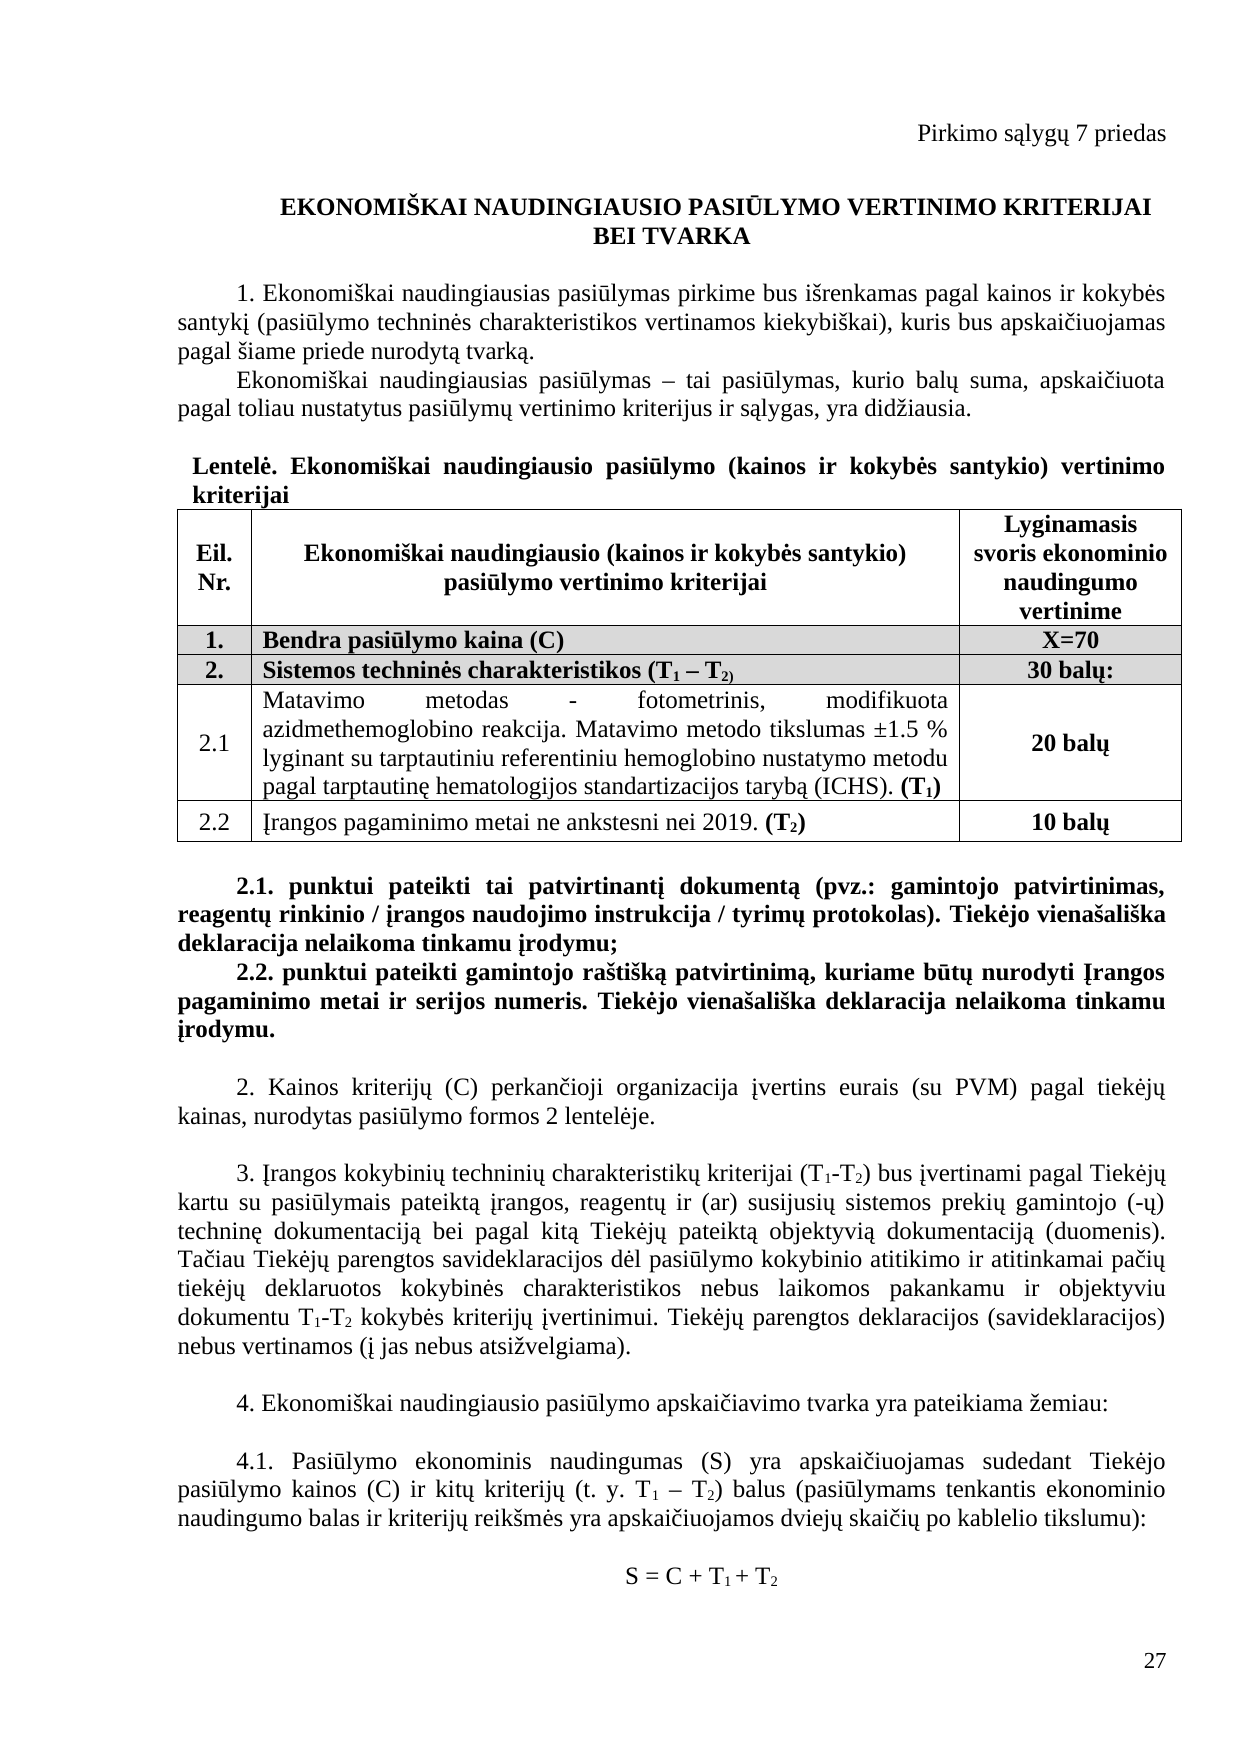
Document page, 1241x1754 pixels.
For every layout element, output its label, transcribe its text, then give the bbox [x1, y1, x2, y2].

table_cell 2. [178, 655, 251, 684]
table_header Eil.Nr. [178, 510, 251, 624]
table_cell Bendra pasiūlymo kaina (C) [252, 626, 959, 654]
table_cell 1. [178, 626, 251, 654]
table_cell 30 balų: [960, 655, 1181, 684]
text 4.1. Pasiūlymo ekonominis naudingumas (S) yra apskaičiuojamas sudedant Tiekėjo pasiūlymo kainos (C) ir kitų kriterijų (t. y. T1 – T2) balus (pasiūlymams tenkantis ekonominio naudingumo balas ir kriterijų reikšmės yra apskaičiuojamos dviejų skaičių po kablelio tikslumu): [177, 1446, 1166, 1532]
text EKONOMIŠKAI NAUDINGIAUSIO PASIŪLYMO VERTINIMO KRITERIJAI BEI TVARKA [177, 192, 1166, 250]
text Lentelė. Ekonomiškai naudingiausio pasiūlymo (kainos ir kokybės santykio) vertinimo kriterijai [192, 451, 1166, 508]
table_cell 2.2 [178, 801, 251, 841]
table_header Ekonomiškai naudingiausio (kainos ir kokybės santykio) pasiūlymo vertinimo kriterijai [252, 510, 959, 624]
text 2.2. punktui pateikti gamintojo raštišką patvirtinimą, kuriame būtų nurodyti Įrangos pagaminimo metai ir serijos numeris. Tiekėjo vienašališka deklaracija nelaikoma tinkamu įrodymu. [177, 957, 1166, 1043]
text Pirkimo sąlygų 7 priedas [177, 118, 1166, 147]
table_header Lyginamasis svoris ekonominio naudingumo vertinime [960, 510, 1181, 624]
table_cell 20 balų [960, 685, 1181, 800]
text 2. Kainos kriterijų (C) perkančioji organizacija įvertins eurais (su PVM) pagal tiekėjų kainas, nurodytas pasiūlymo formos 2 lentelėje. [177, 1072, 1166, 1129]
table_cell Įrangos pagaminimo metai ne ankstesni nei 2019. (T2) [252, 801, 959, 841]
table_cell X=70 [960, 626, 1181, 654]
text Ekonomiškai naudingiausias pasiūlymas – tai pasiūlymas, kurio balų suma, apskaičiuota pagal toliau nustatytus pasiūlymų vertinimo kriterijus ir sąlygas, yra didžiausia. [177, 365, 1166, 422]
text 2.1. punktui pateikti tai patvirtinantį dokumentą (pvz.: gamintojo patvirtinimas, reagentų rinkinio / įrangos naudojimo instrukcija / tyrimų protokolas). Tiekėjo vienašališka deklaracija nelaikoma tinkamu įrodymu; [177, 871, 1166, 957]
table_cell Sistemos techninės charakteristikos (T1 – T2) [252, 655, 959, 684]
table_cell Matavimo metodas - fotometrinis, modifikuota azidmethemoglobino reakcija. Matavimo metodo tikslumas ±1.5 % lyginant su tarptautiniu referentiniu hemoglobino nustatymo metodu pagal tarptautinę hematologijos standartizacijos tarybą (ICHS). (T1) [252, 685, 959, 800]
table_cell 10 balų [960, 801, 1181, 841]
table_cell 2.1 [178, 685, 251, 800]
text S = C + T1 + T2 [177, 1561, 1166, 1589]
text 1. Ekonomiškai naudingiausias pasiūlymas pirkime bus išrenkamas pagal kainos ir kokybės santykį (pasiūlymo techninės charakteristikos vertinamos kiekybiškai), kuris bus apskaičiuojamas pagal šiame priede nurodytą tvarką. [177, 278, 1166, 365]
text 3. Įrangos kokybinių techninių charakteristikų kriterijai (T1-T2) bus įvertinami pagal Tiekėjų kartu su pasiūlymais pateiktą įrangos, reagentų ir (ar) susijusių sistemos prekių gamintojo (-ų) techninę dokumentaciją bei pagal kitą Tiekėjų pateiktą objektyvią dokumentaciją (duomenis). Tačiau Tiekėjų parengtos savideklaracijos dėl pasiūlymo kokybinio atitikimo ir atitinkamai pačių tiekėjų deklaruotos kokybinės charakteristikos nebus laikomos pakankamu ir objektyviu dokumentu T1-T2 kokybės kriterijų įvertinimui. Tiekėjų parengtos deklaracijos (savideklaracijos) nebus vertinamos (į jas nebus atsižvelgiama). [177, 1158, 1166, 1359]
text 4. Ekonomiškai naudingiausio pasiūlymo apskaičiavimo tvarka yra pateikiama žemiau: [177, 1388, 1166, 1417]
